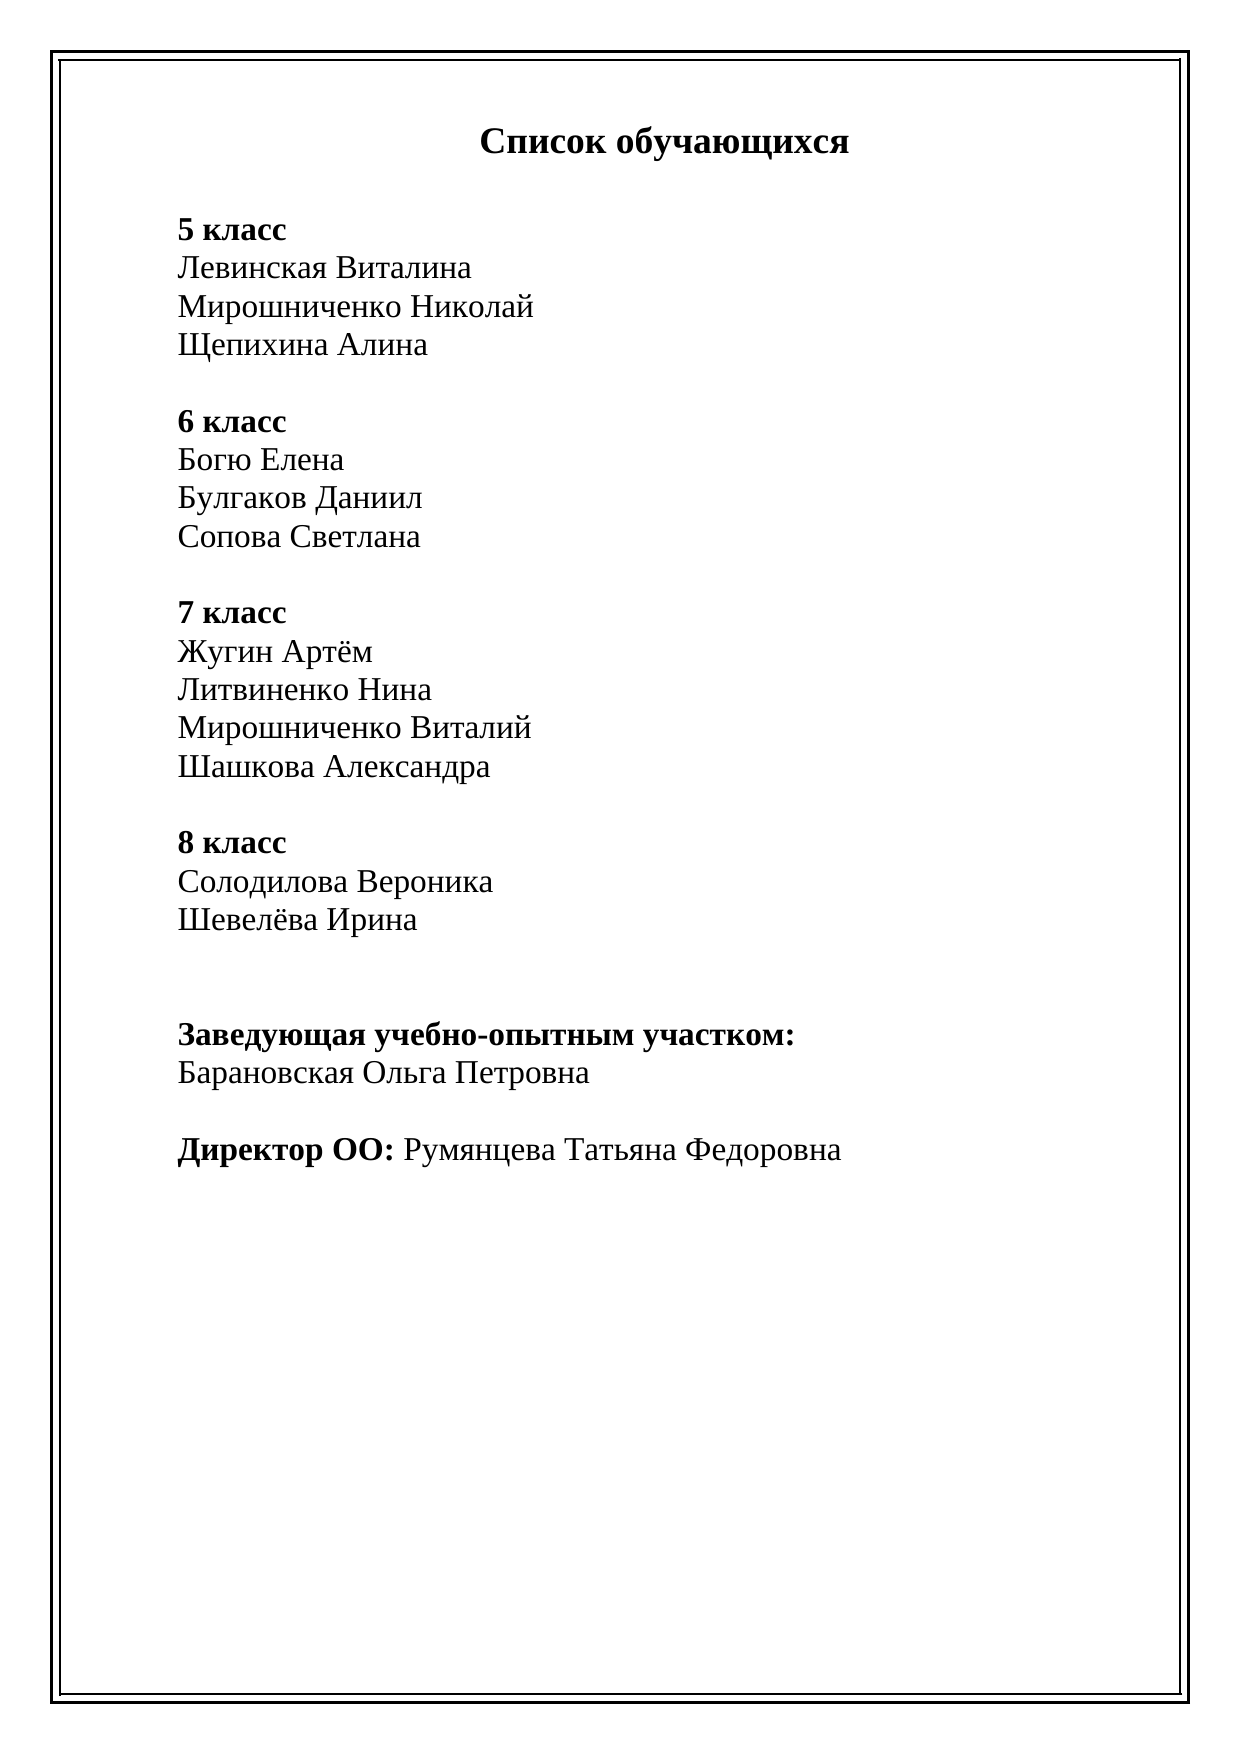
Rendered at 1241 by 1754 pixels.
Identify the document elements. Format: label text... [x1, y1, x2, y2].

text Барановская Ольга Петровна [177, 1052, 1152, 1091]
text Мирошниченко Виталий [177, 707, 1152, 746]
text Булгаков Даниил [177, 477, 1152, 516]
text Жугин Артём [177, 631, 1152, 669]
text Солодилова Вероника [177, 861, 1152, 899]
text 8 класс [177, 822, 1152, 861]
text Сопова Светлана [177, 516, 1152, 554]
text Мирошниченко Николай [177, 286, 1152, 324]
text Шашкова Александра [177, 746, 1152, 784]
text 6 класс [177, 401, 1152, 439]
text Литвиненко Нина [177, 669, 1152, 707]
text 5 класс [177, 209, 1152, 247]
text 7 класс [177, 592, 1152, 631]
text Заведующая учебно-опытным участком: [177, 1014, 1152, 1052]
text Щепихина Алина [177, 324, 1152, 362]
text Левинская Виталина [177, 247, 1152, 286]
text Шевелёва Ирина [177, 899, 1152, 937]
text Богю Елена [177, 439, 1152, 477]
text Директор ОО: Румянцева Татьяна Федоровна [177, 1129, 1152, 1167]
text Список обучающихся [177, 118, 1152, 161]
